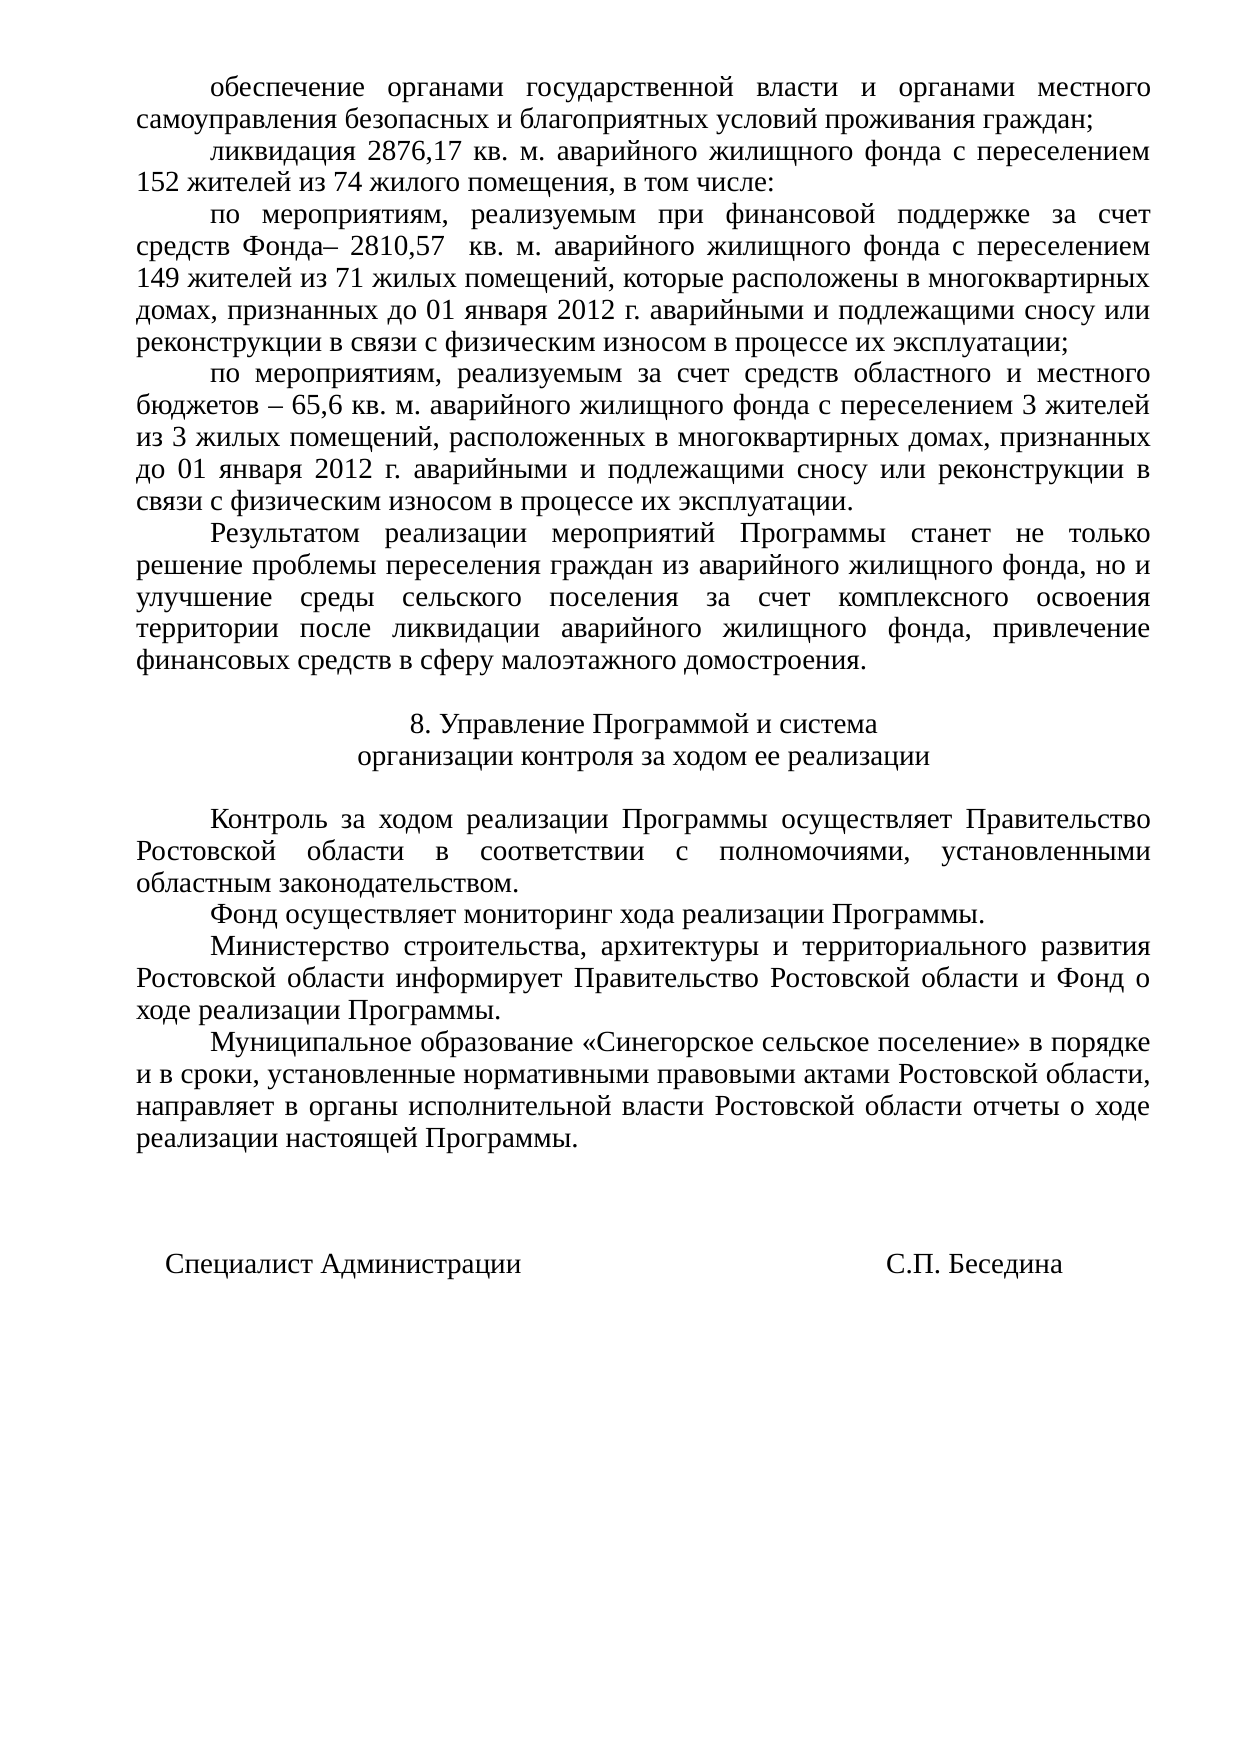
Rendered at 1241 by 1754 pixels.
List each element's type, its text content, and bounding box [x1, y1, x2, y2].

text Министерство строительства, архитектуры и территориального развития Ростовской области информирует Правительство Ростовской области и Фонд о ходе реализации Программы. [136, 930, 1152, 1026]
text Результатом реализации мероприятий Программы станет не только решение проблемы переселения граждан из аварийного жилищного фонда, но и улучшение среды сельского поселения за счет комплексного освоения территории после ликвидации аварийного жилищного фонда, привлечение финансовых средств в сферу малоэтажного домостроения. [136, 517, 1152, 676]
text по мероприятиям, реализуемым за счет средств областного и местного бюджетов – 65,6 кв. м. аварийного жилищного фонда с переселением 3 жителей из 3 жилых помещений, расположенных в многоквартирных домах, признанных до 01 января 2012 г. аварийными и подлежащими сносу или реконструкции в связи с физическим износом в процессе их эксплуатации. [136, 357, 1152, 517]
text Фонд осуществляет мониторинг хода реализации Программы. [136, 898, 1152, 930]
text ликвидация 2876,17 кв. м. аварийного жилищного фонда с переселением 152 жителей из 74 жилого помещения, в том числе: [136, 134, 1152, 198]
text обеспечение органами государственной власти и органами местного самоуправления безопасных и благоприятных условий проживания граждан; [136, 71, 1152, 134]
text организации контроля за ходом ее реализации [136, 739, 1152, 771]
text 8. Управление Программой и система [136, 708, 1152, 739]
text Контроль за ходом реализации Программы осуществляет Правительство Ростовской области в соответствии с полномочиями, установленными областным законодательством. [136, 803, 1152, 898]
text по мероприятиям, реализуемым при финансовой поддержке за счет средств Фонда– 2810,57 кв. м. аварийного жилищного фонда с переселением 149 жителей из 71 жилых помещений, которые расположены в многоквартирных домах, признанных до 01 января 2012 г. аварийными и подлежащими сносу или реконструкции в связи с физическим износом в процессе их эксплуатации; [136, 198, 1152, 357]
text Муниципальное образование «Синегорское сельское поселение» в порядке и в сроки, установленные нормативными правовыми актами Ростовской области, направляет в органы исполнительной власти Ростовской области отчеты о ходе реализации настоящей Программы. [136, 1026, 1152, 1153]
text Специалист Администрации С.П. Беседина [136, 1248, 1152, 1280]
